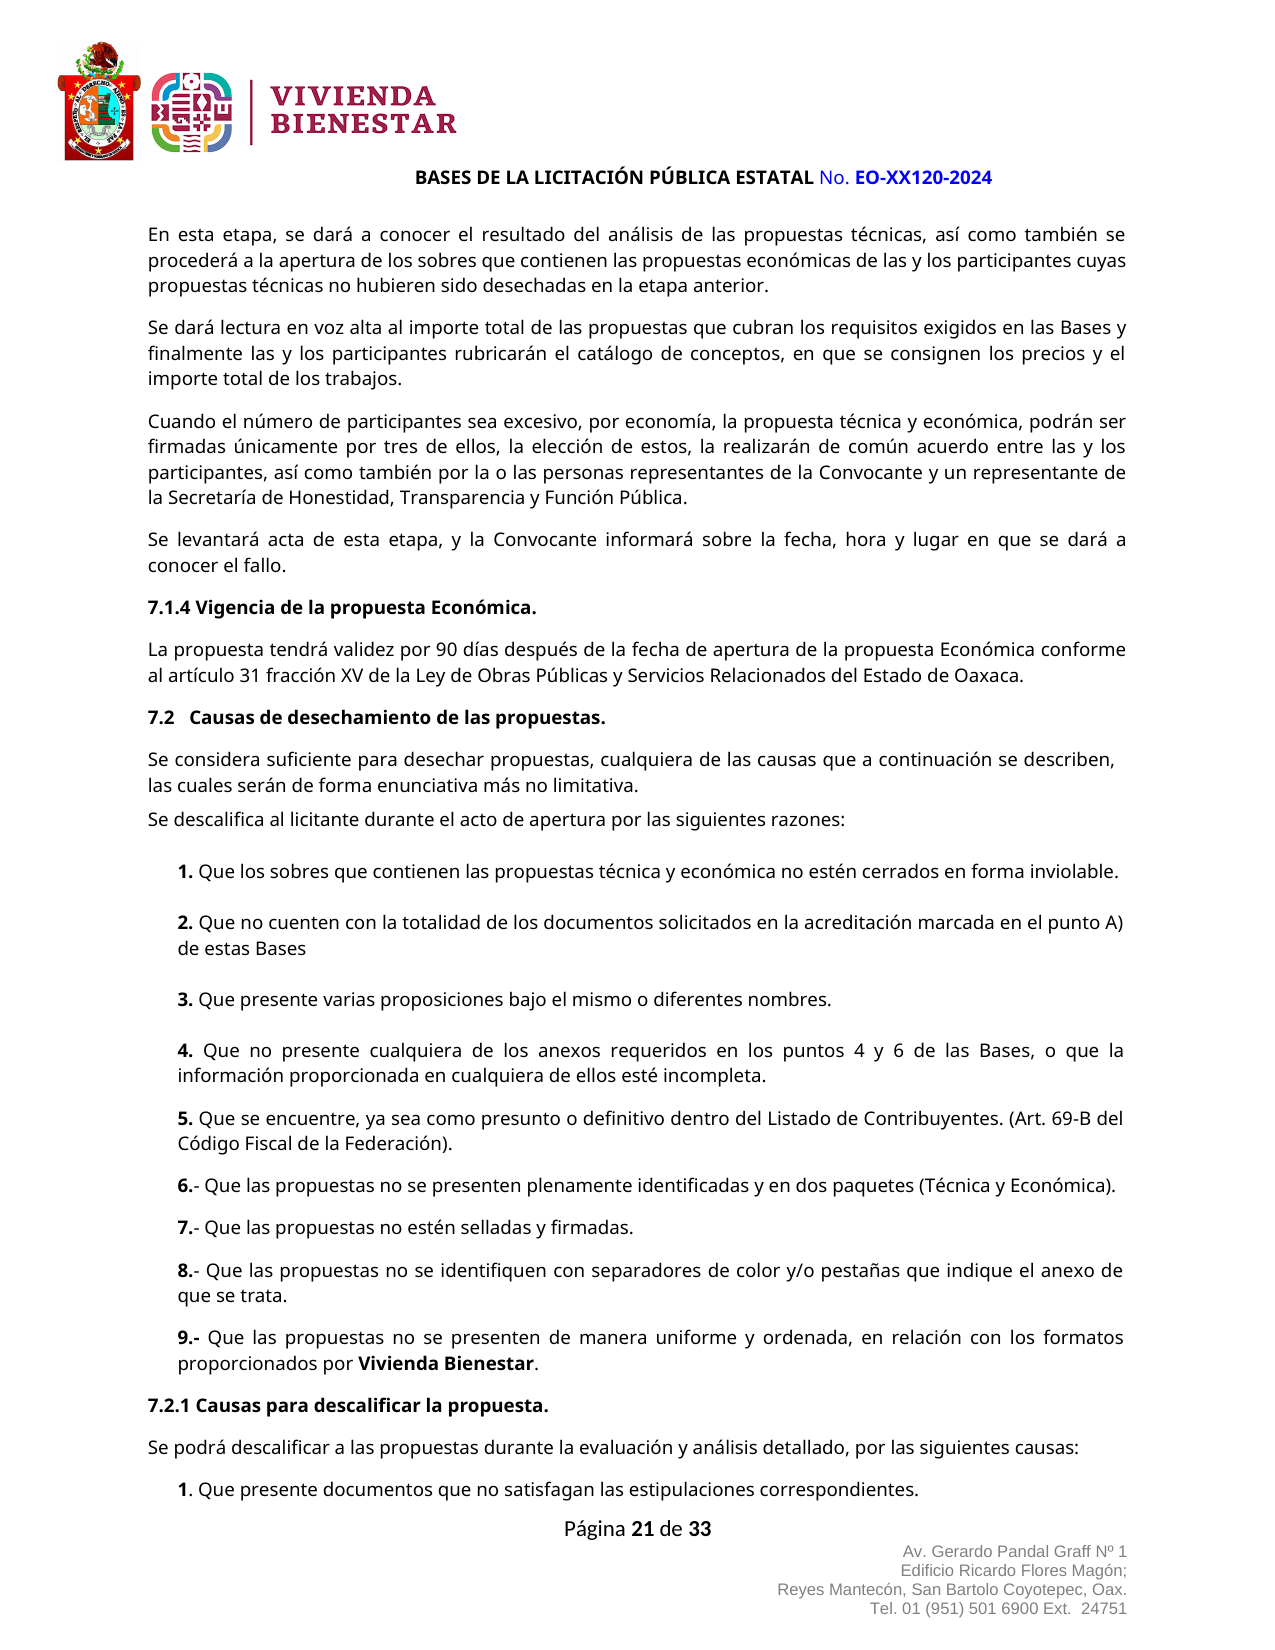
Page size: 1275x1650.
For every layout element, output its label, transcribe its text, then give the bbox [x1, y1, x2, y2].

text Se levantará acta de esta etapa, y la Convocante informará sobre la fecha, hora y lugar en que se dará a conocer el fallo. [148, 527, 1127, 578]
text Se dará lectura en voz alta al importe total de las propuestas que cubran los requisitos exigidos en las Bases y finalmente las y los participantes rubricarán el catálogo de conceptos, en que se consignen los precios y el importe total de los trabajos. [148, 315, 1127, 391]
text 1. Que presente documentos que no satisfagan las estipulaciones correspondientes. [177, 1477, 1125, 1502]
text 5. Que se encuentre, ya sea como presunto o definitivo dentro del Listado de Contribuyentes. (Art. 69-B del Código Fiscal de la Federación). [177, 1105, 1125, 1156]
text 7.2 Causas de desechamiento de las propuestas. [148, 704, 1127, 730]
text 3. Que presente varias proposiciones bajo el mismo o diferentes nombres. [177, 986, 1125, 1012]
text En esta etapa, se dará a conocer el resultado del análisis de las propuestas técnicas, así como también se procederá a la apertura de los sobres que contienen las propuestas económicas de las y los participantes cuyas propuestas técnicas no hubieren sido desechadas en la etapa anterior. [148, 221, 1127, 298]
text 2. Que no cuenten con la totalidad de los documentos solicitados en la acreditación marcada en el punto A) de estas Bases [177, 909, 1125, 961]
picture [147, 64, 473, 161]
text 4. Que no presente cualquiera de los anexos requeridos en los puntos 4 y 6 de las Bases, o que la información proporcionada en cualquiera de ellos esté incompleta. [177, 1037, 1125, 1088]
text 7.1.4 Vigencia de la propuesta Económica. [148, 594, 1127, 620]
picture [55, 41, 143, 163]
text 7.- Que las propuestas no estén selladas y firmadas. [177, 1215, 1125, 1240]
text 7.2.1 Causas para descalificar la propuesta. [148, 1392, 1125, 1418]
text 6.- Que las propuestas no se presenten plenamente identificadas y en dos paquetes (Técnica y Económica). [177, 1172, 1125, 1198]
text Se descalifica al licitante durante el acto de apertura por las siguientes razones: [148, 806, 1125, 831]
text Cuando el número de participantes sea excesivo, por economía, la propuesta técnica y económica, podrán ser firmadas únicamente por tres de ellos, la elección de estos, la realizarán de común acuerdo entre las y los participantes, así como también por la o las personas representantes de la Convocante y un representante de la Secretaría de Honestidad, Transparencia y Función Pública. [148, 408, 1127, 510]
text Se podrá descalificar a las propuestas durante la evaluación y análisis detallado, por las siguientes causas: [148, 1434, 1125, 1460]
text Se considera suficiente para desechar propuestas, cualquiera de las causas que a continuación se describen, las cuales serán de forma enunciativa más no limitativa. [148, 746, 1117, 797]
text 9.- Que las propuestas no se presenten de manera uniforme y ordenada, en relación con los formatos proporcionados por Vivienda Bienestar. [177, 1324, 1125, 1376]
text 8.- Que las propuestas no se identifiquen con separadores de color y/o pestañas que indique el anexo de que se trata. [177, 1257, 1125, 1308]
text La propuesta tendrá validez por 90 días después de la fecha de apertura de la propuesta Económica conforme al artículo 31 fracción XV de la Ley de Obras Públicas y Servicios Relacionados del Estado de Oaxaca. [148, 637, 1127, 688]
text 1. Que los sobres que contienen las propuestas técnica y económica no estén cerrados en forma inviolable. [177, 858, 1125, 884]
